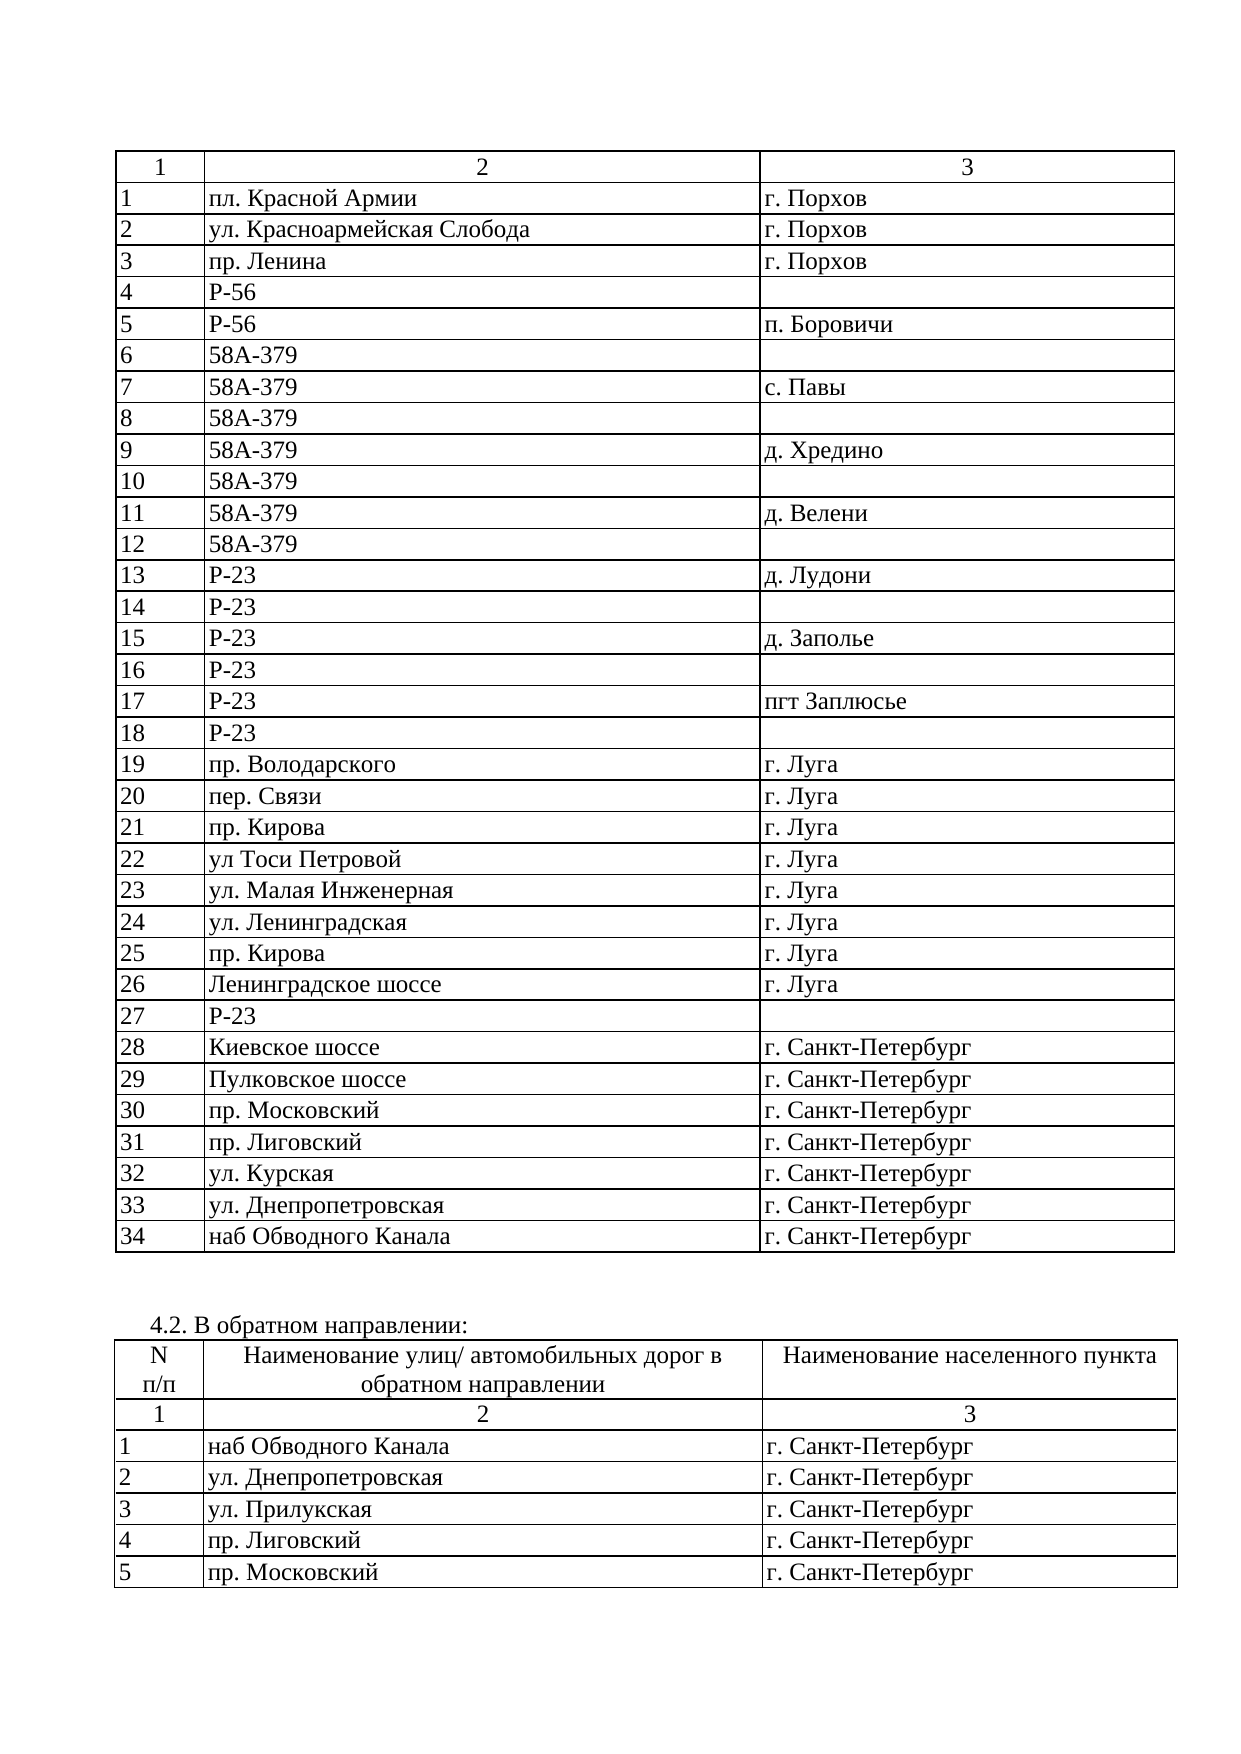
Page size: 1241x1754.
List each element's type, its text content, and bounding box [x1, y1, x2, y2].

table_cell 58А-379 [205, 435, 759, 464]
table_header Наименование населенного пункта [763, 1341, 1177, 1398]
table_header N п/п [115, 1341, 203, 1398]
table_cell г. Порхов [761, 246, 1174, 276]
table_cell 1 [117, 183, 204, 213]
table_cell с. Павы [761, 372, 1174, 402]
table_cell г. Луга [761, 938, 1174, 968]
table_cell 3 [761, 152, 1174, 181]
table_cell 7 [117, 372, 204, 402]
table_cell ул. Прилукская [204, 1494, 762, 1524]
table_cell 32 [117, 1158, 204, 1188]
table_cell наб Обводного Канала [205, 1221, 759, 1251]
table_cell г. Луга [761, 781, 1174, 811]
table_header Наименование улиц/ автомобильных дорог в обратном направлении [204, 1341, 762, 1398]
table_cell д. Хредино [761, 435, 1174, 464]
table_cell Р-23 [205, 623, 759, 653]
table_cell Киевское шоссе [205, 1032, 759, 1062]
table_cell [761, 277, 1174, 307]
table_cell 10 [117, 466, 204, 496]
table_cell наб Обводного Канала [204, 1431, 762, 1461]
table_cell пр. Лиговский [205, 1127, 759, 1157]
table_cell 20 [117, 781, 204, 811]
table_cell 24 [117, 907, 204, 936]
table_cell 5 [115, 1556, 203, 1587]
table_cell 1 [115, 1430, 203, 1461]
table_cell 1 [117, 152, 204, 181]
table_cell 58А-379 [205, 340, 759, 370]
table_cell пл. Красной Армии [205, 183, 759, 213]
table_cell 58А-379 [205, 498, 759, 527]
table_cell ул. Днепропетровская [205, 1190, 759, 1219]
table_cell Р-23 [205, 718, 759, 748]
table_cell д. Заполье [761, 623, 1174, 653]
table_cell 58А-379 [205, 403, 759, 433]
table_cell пр. Московский [204, 1557, 762, 1587]
table_cell Р-23 [205, 655, 759, 685]
table_cell [761, 1001, 1174, 1031]
table_cell [761, 718, 1174, 748]
text 4.2. В обратном направлении: [150, 1310, 1090, 1339]
table_cell ул. Курская [205, 1158, 759, 1188]
table_cell 26 [117, 970, 204, 999]
table_cell 27 [117, 1001, 204, 1031]
table_cell пр. Кирова [205, 812, 759, 842]
table_cell г. Луга [761, 907, 1174, 936]
table_cell г. Санкт-Петербург [761, 1221, 1174, 1251]
table_cell 17 [117, 686, 204, 716]
table_cell Р-56 [205, 277, 759, 307]
table_cell 13 [117, 561, 204, 590]
table_cell 5 [117, 309, 204, 339]
table_cell 3 [763, 1398, 1177, 1429]
table_cell 4 [115, 1525, 203, 1555]
table_cell пр. Лиговский [204, 1525, 762, 1555]
table_cell [761, 655, 1174, 685]
table_cell 15 [117, 623, 204, 653]
table_cell Р-23 [205, 1001, 759, 1031]
table_cell 58А-379 [205, 529, 759, 559]
table_cell Р-23 [205, 592, 759, 622]
table_cell г. Порхов [761, 183, 1174, 213]
table_cell г. Санкт-Петербург [761, 1158, 1174, 1188]
table_cell Р-23 [205, 561, 759, 590]
table_cell 29 [117, 1064, 204, 1094]
table_cell г. Санкт-Петербург [761, 1095, 1174, 1125]
table_cell г. Санкт-Петербург [763, 1492, 1177, 1524]
table_cell пр. Московский [205, 1095, 759, 1125]
table_cell д. Велени [761, 498, 1174, 527]
table_cell Р-56 [205, 309, 759, 339]
table_cell Пулковское шоссе [205, 1064, 759, 1094]
table_cell г. Луга [761, 970, 1174, 999]
table_cell п. Боровичи [761, 309, 1174, 339]
table_cell [761, 403, 1174, 433]
table_cell пр. Ленина [205, 246, 759, 276]
table_cell 16 [117, 655, 204, 685]
table_cell г. Луга [761, 749, 1174, 779]
table_cell [761, 466, 1174, 496]
table_cell ул. Малая Инженерная [205, 875, 759, 905]
table_cell пр. Кирова [205, 938, 759, 968]
table_cell ул. Ленинградская [205, 907, 759, 936]
table_cell г. Луга [761, 875, 1174, 905]
table_cell 25 [117, 938, 204, 968]
table_cell 58А-379 [205, 372, 759, 402]
table_cell г. Санкт-Петербург [761, 1064, 1174, 1094]
table_cell г. Санкт-Петербург [761, 1127, 1174, 1157]
table_cell ул Тоси Петровой [205, 844, 759, 873]
table_cell 3 [115, 1493, 203, 1524]
table_cell 28 [117, 1032, 204, 1062]
table_cell г. Санкт-Петербург [763, 1555, 1177, 1587]
table_cell [761, 529, 1174, 559]
table_cell 11 [117, 498, 204, 527]
table_cell 33 [117, 1190, 204, 1219]
table_cell 58А-379 [205, 466, 759, 496]
table_cell 22 [117, 844, 204, 873]
table_cell г. Санкт-Петербург [763, 1461, 1177, 1492]
table_cell 1 [115, 1399, 203, 1429]
table_cell 18 [117, 718, 204, 748]
table_cell пер. Связи [205, 781, 759, 811]
table_cell 3 [117, 246, 204, 276]
table_cell 30 [117, 1095, 204, 1125]
table_cell 21 [117, 812, 204, 842]
table_cell 19 [117, 749, 204, 779]
table_cell г. Санкт-Петербург [761, 1190, 1174, 1219]
table_cell 2 [115, 1462, 203, 1492]
table_cell г. Санкт-Петербург [761, 1032, 1174, 1062]
table_cell 9 [117, 435, 204, 464]
table_cell [761, 340, 1174, 370]
table_cell 2 [204, 1400, 762, 1429]
table_cell Р-23 [205, 686, 759, 716]
table_cell г. Санкт-Петербург [763, 1524, 1177, 1555]
table_cell 2 [117, 215, 204, 244]
table_cell Ленинградское шоссе [205, 970, 759, 999]
table_cell 2 [205, 152, 759, 181]
table_cell 14 [117, 592, 204, 622]
table_cell ул. Красноармейская Слобода [205, 215, 759, 244]
table_cell 12 [117, 529, 204, 559]
table_cell 6 [117, 340, 204, 370]
table_cell 23 [117, 875, 204, 905]
table_cell пр. Володарского [205, 749, 759, 779]
table_cell пгт Заплюсье [761, 686, 1174, 716]
table_cell 8 [117, 403, 204, 433]
table_cell [761, 592, 1174, 622]
table_cell г. Луга [761, 812, 1174, 842]
table_cell ул. Днепропетровская [204, 1462, 762, 1492]
table_cell 4 [117, 277, 204, 307]
table_cell г. Порхов [761, 215, 1174, 244]
table_cell 31 [117, 1127, 204, 1157]
table_cell г. Санкт-Петербург [763, 1429, 1177, 1461]
table_cell г. Луга [761, 844, 1174, 873]
table_cell д. Лудони [761, 561, 1174, 590]
table_cell 34 [117, 1221, 204, 1251]
